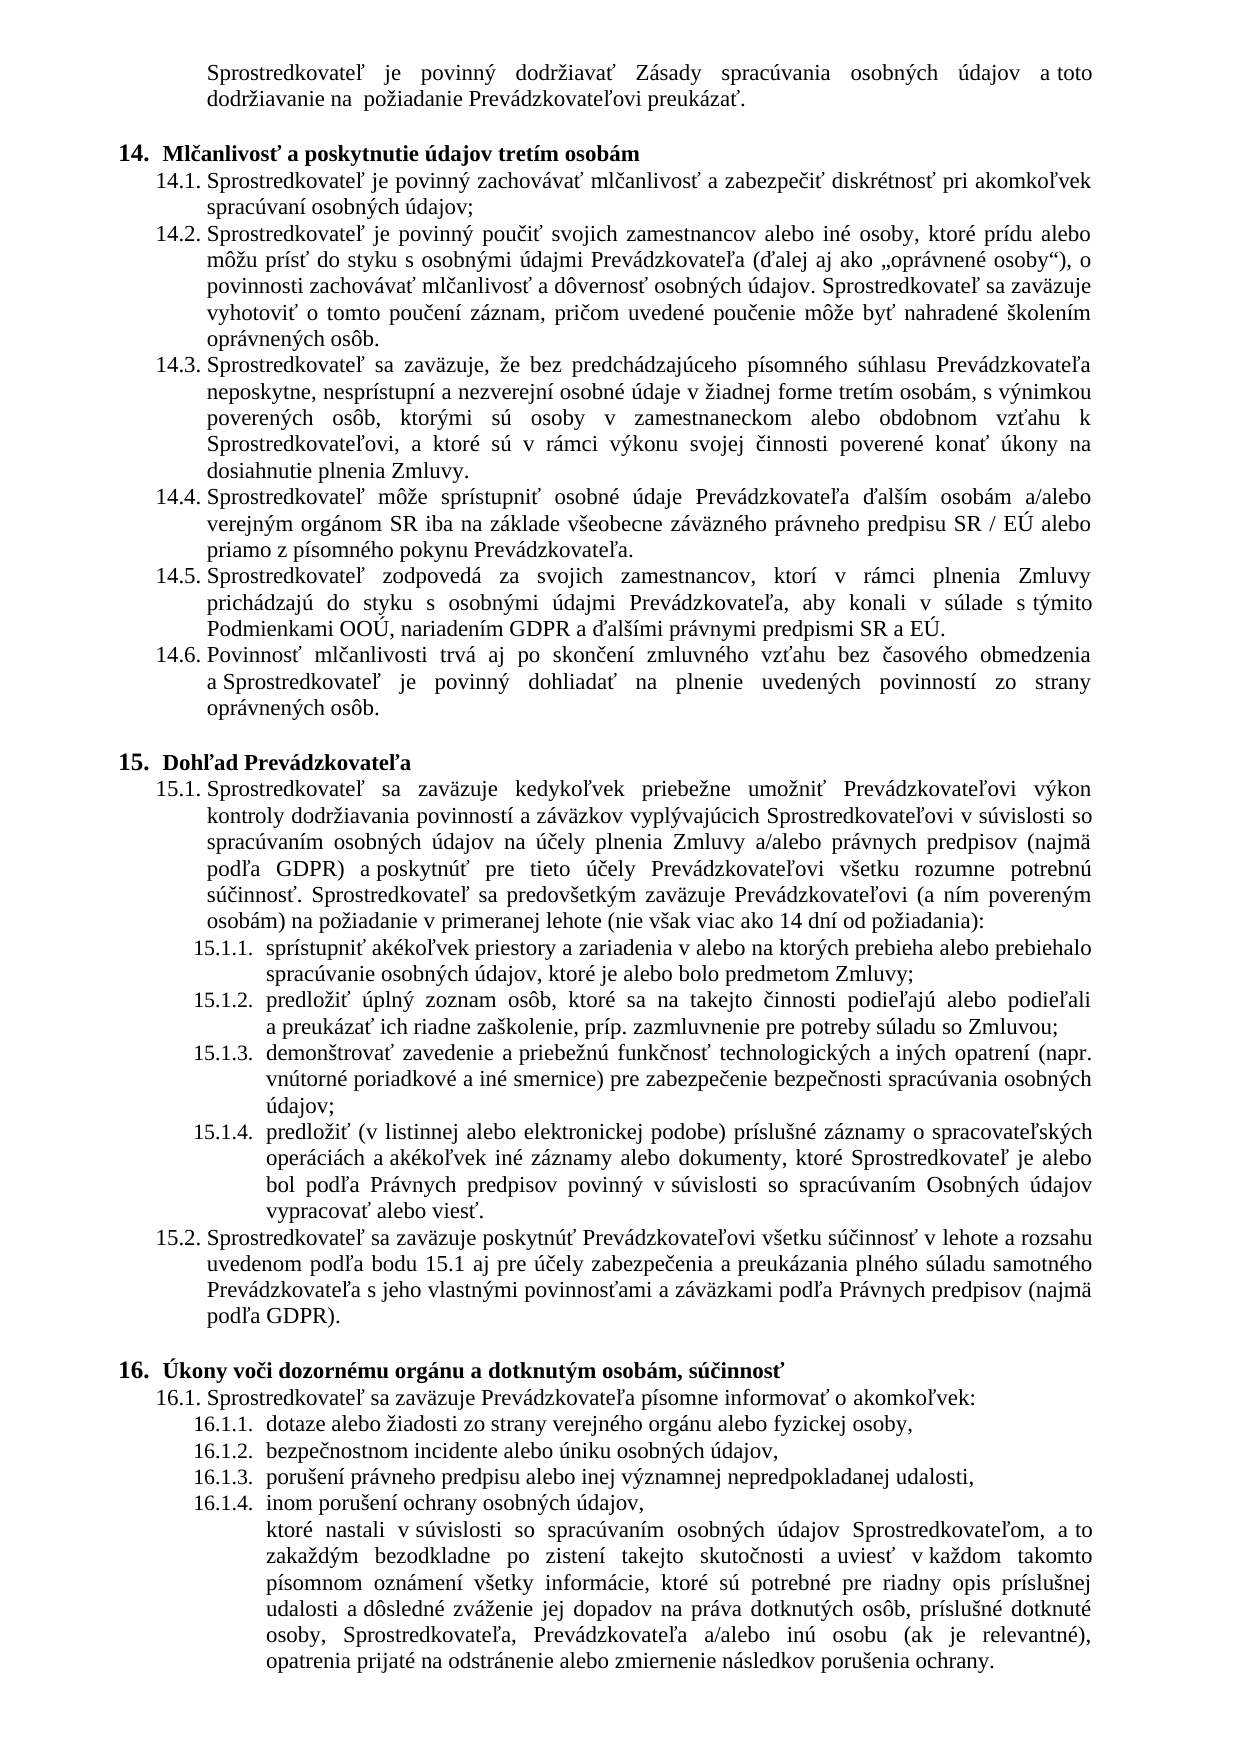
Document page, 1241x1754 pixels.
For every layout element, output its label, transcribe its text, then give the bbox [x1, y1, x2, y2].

list Sprostredkovateľ sa zaväzuje poskytnúť Prevádzkovateľovi všetku súčinnosť v lehote a rozsahu uvedenom podľa bodu 15.1 aj pre účely zabezpečenia a preukázania plného súladu samotného Prevádzkovateľa s jeho vlastnými povinnosťami a záväzkami podľa Právnych predpisov (najmä podľa GDPR). [155, 1223, 1092, 1329]
list Povinnosť mlčanlivosti trvá aj po skončení zmluvného vzťahu bez časového obmedzenia a Sprostredkovateľ je povinný dohliadať na plnenie uvedených povinností zo strany oprávnených osôb. [155, 641, 1092, 720]
list Sprostredkovateľ zodpovedá za svojich zamestnancov, ktorí v rámci plnenia Zmluvy prichádzajú do styku s osobnými údajmi Prevádzkovateľa, aby konali v súlade s týmito Podmienkami OOÚ, nariadením GDPR a ďalšími právnymi predpismi SR a EÚ. [155, 562, 1092, 641]
list Sprostredkovateľ sa zaväzuje, že bez predchádzajúceho písomného súhlasu Prevádzkovateľa neposkytne, nesprístupní a nezverejní osobné údaje v žiadnej forme tretím osobám, s výnimkou poverených osôb, ktorými sú osoby v zamestnaneckom alebo obdobnom vzťahu k Sprostredkovateľovi, a ktoré sú v rámci výkonu svojej činnosti poverené konať úkony na dosiahnutie plnenia Zmluvy. [155, 351, 1092, 483]
list Sprostredkovateľ je povinný zachovávať mlčanlivosť a zabezpečiť diskrétnosť pri akomkoľvek spracúvaní osobných údajov; [155, 167, 1092, 220]
list Sprostredkovateľ môže sprístupniť osobné údaje Prevádzkovateľa ďalším osobám a/alebo verejným orgánom SR iba na základe všeobecne záväzného právneho predpisu SR / EÚ alebo priamo z písomného pokynu Prevádzkovateľa. [155, 483, 1092, 562]
list Sprostredkovateľ je povinný poučiť svojich zamestnancov alebo iné osoby, ktoré prídu alebo môžu prísť do styku s osobnými údajmi Prevádzkovateľa (ďalej aj ako „oprávnené osoby“), o povinnosti zachovávať mlčanlivosť a dôvernosť osobných údajov. Sprostredkovateľ sa zaväzuje vyhotoviť o tomto poučení záznam, pričom uvedené poučenie môže byť nahradené školením oprávnených osôb. [155, 220, 1092, 351]
list demonštrovať zavedenie a priebežnú funkčnosť technologických a iných opatrení (napr. vnútorné poriadkové a iné smernice) pre zabezpečenie bezpečnosti spracúvania osobných údajov; [193, 1039, 1092, 1118]
list porušení právneho predpisu alebo inej významnej nepredpokladanej udalosti, [193, 1463, 1092, 1489]
list Dohľad Prevádzkovateľa [118, 747, 1092, 776]
text ktoré nastali v súvislosti so spracúvaním osobných údajov Sprostredkovateľom, a to zakaždým bezodkladne po zistení takejto skutočnosti a uviesť v každom takomto písomnom oznámení všetky informácie, ktoré sú potrebné pre riadny opis príslušnej udalosti a dôsledné zváženie jej dopadov na práva dotknutých osôb, príslušné dotknuté osoby, Sprostredkovateľa, Prevádzkovateľa a/alebo inú osobu (ak je relevantné), opatrenia prijaté na odstránenie alebo zmiernenie následkov porušenia ochrany. [266, 1516, 1092, 1674]
text Sprostredkovateľ je povinný dodržiavať Zásady spracúvania osobných údajov a toto dodržiavanie na požiadanie Prevádzkovateľovi preukázať. [207, 59, 1092, 112]
list dotaze alebo žiadosti zo strany verejného orgánu alebo fyzickej osoby, [193, 1410, 1092, 1437]
list Úkony voči dozornému orgánu a dotknutým osobám, súčinnosť [118, 1355, 1092, 1384]
list Mlčanlivosť a poskytnutie údajov tretím osobám [118, 138, 1092, 167]
list predložiť (v listinnej alebo elektronickej podobe) príslušné záznamy o spracovateľských operáciách a akékoľvek iné záznamy alebo dokumenty, ktoré Sprostredkovateľ je alebo bol podľa Právnych predpisov povinný v súvislosti so spracúvaním Osobných údajov vypracovať alebo viesť. [193, 1118, 1092, 1223]
list Sprostredkovateľ sa zaväzuje Prevádzkovateľa písomne informovať o akomkoľvek: [155, 1384, 1092, 1410]
list bezpečnostnom incidente alebo úniku osobných údajov, [193, 1437, 1092, 1463]
list inom porušení ochrany osobných údajov, [193, 1489, 1092, 1516]
list Sprostredkovateľ sa zaväzuje kedykoľvek priebežne umožniť Prevádzkovateľovi výkon kontroly dodržiavania povinností a záväzkov vyplývajúcich Sprostredkovateľovi v súvislosti so spracúvaním osobných údajov na účely plnenia Zmluvy a/alebo právnych predpisov (najmä podľa GDPR) a poskytnúť pre tieto účely Prevádzkovateľovi všetku rozumne potrebnú súčinnosť. Sprostredkovateľ sa predovšetkým zaväzuje Prevádzkovateľovi (a ním povereným osobám) na požiadanie v primeranej lehote (nie však viac ako 14 dní od požiadania): [155, 776, 1092, 934]
list predložiť úplný zoznam osôb, ktoré sa na takejto činnosti podieľajú alebo podieľali a preukázať ich riadne zaškolenie, príp. zazmluvnenie pre potreby súladu so Zmluvou; [193, 986, 1092, 1039]
list sprístupniť akékoľvek priestory a zariadenia v alebo na ktorých prebieha alebo prebiehalo spracúvanie osobných údajov, ktoré je alebo bolo predmetom Zmluvy; [193, 934, 1092, 986]
